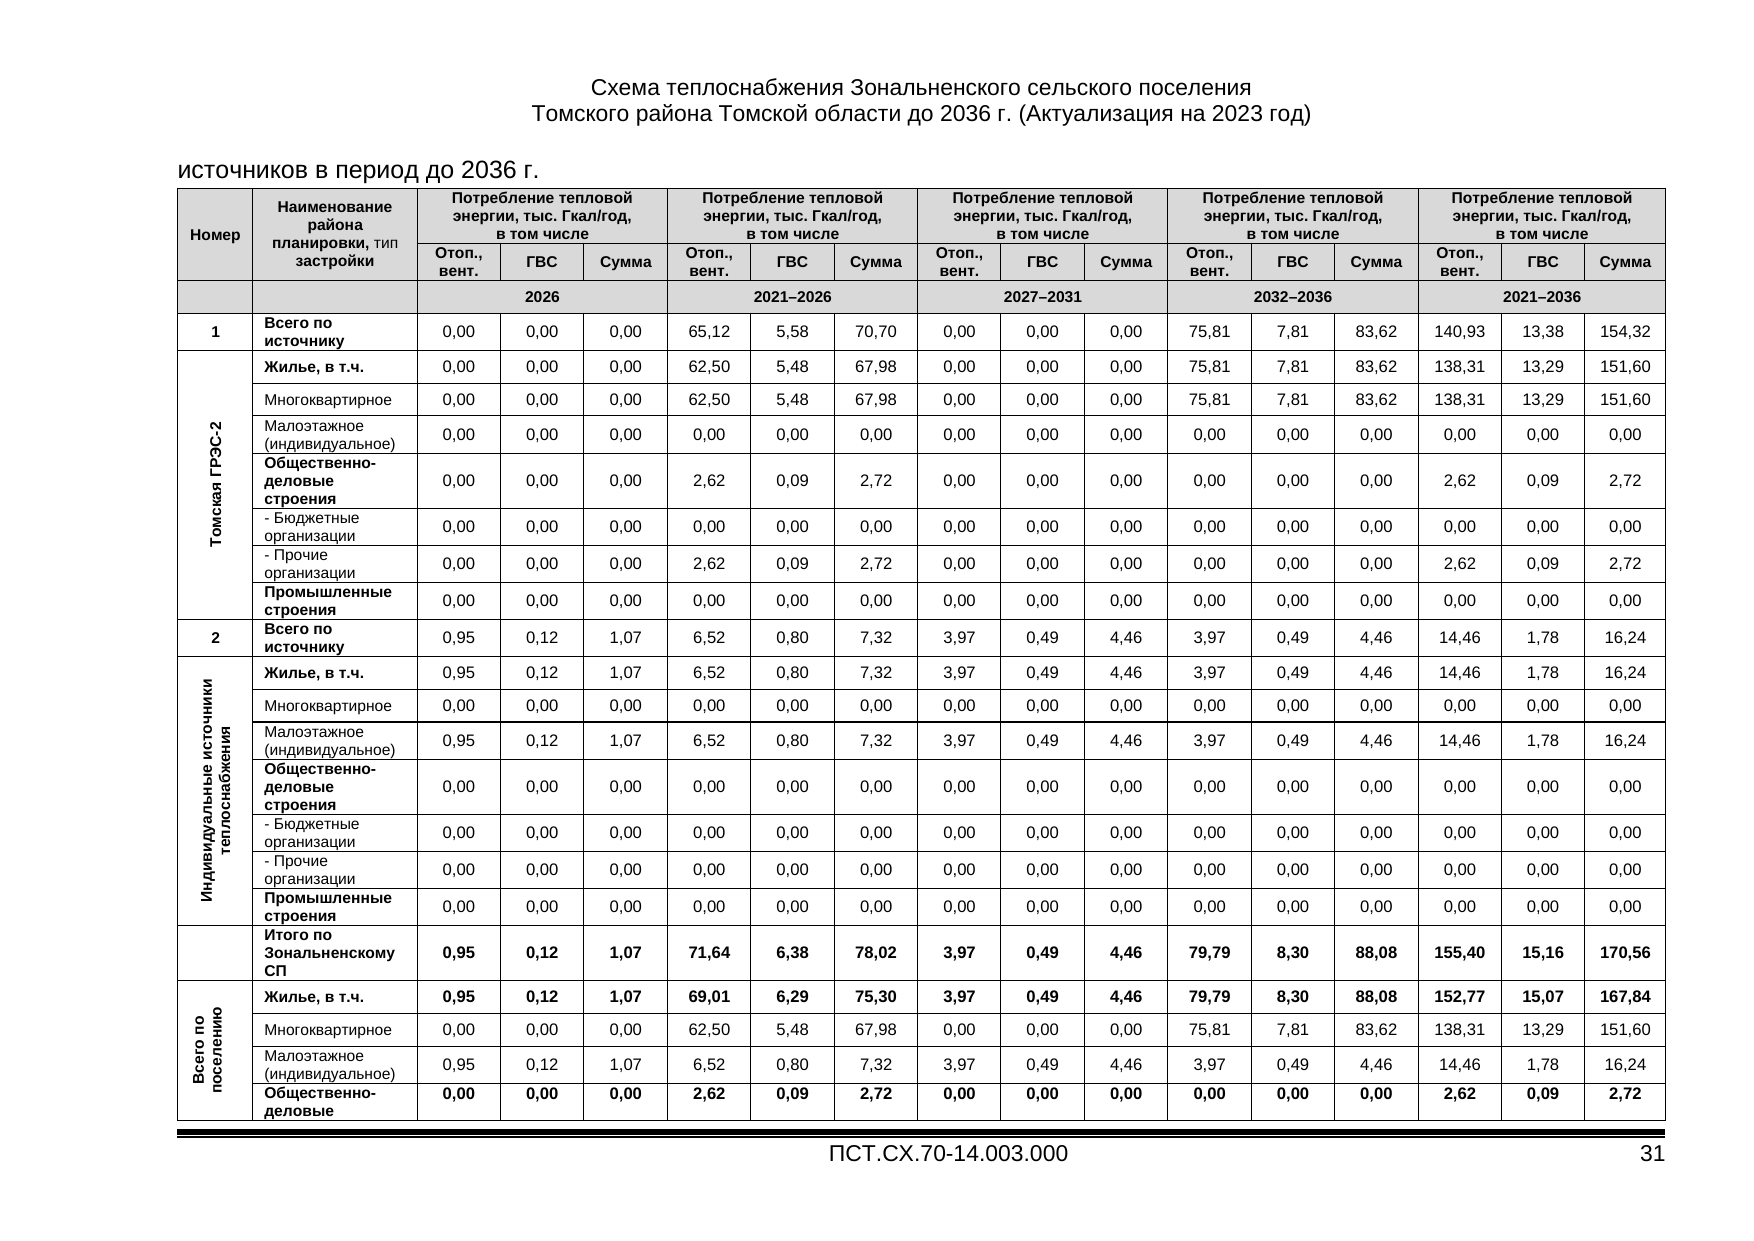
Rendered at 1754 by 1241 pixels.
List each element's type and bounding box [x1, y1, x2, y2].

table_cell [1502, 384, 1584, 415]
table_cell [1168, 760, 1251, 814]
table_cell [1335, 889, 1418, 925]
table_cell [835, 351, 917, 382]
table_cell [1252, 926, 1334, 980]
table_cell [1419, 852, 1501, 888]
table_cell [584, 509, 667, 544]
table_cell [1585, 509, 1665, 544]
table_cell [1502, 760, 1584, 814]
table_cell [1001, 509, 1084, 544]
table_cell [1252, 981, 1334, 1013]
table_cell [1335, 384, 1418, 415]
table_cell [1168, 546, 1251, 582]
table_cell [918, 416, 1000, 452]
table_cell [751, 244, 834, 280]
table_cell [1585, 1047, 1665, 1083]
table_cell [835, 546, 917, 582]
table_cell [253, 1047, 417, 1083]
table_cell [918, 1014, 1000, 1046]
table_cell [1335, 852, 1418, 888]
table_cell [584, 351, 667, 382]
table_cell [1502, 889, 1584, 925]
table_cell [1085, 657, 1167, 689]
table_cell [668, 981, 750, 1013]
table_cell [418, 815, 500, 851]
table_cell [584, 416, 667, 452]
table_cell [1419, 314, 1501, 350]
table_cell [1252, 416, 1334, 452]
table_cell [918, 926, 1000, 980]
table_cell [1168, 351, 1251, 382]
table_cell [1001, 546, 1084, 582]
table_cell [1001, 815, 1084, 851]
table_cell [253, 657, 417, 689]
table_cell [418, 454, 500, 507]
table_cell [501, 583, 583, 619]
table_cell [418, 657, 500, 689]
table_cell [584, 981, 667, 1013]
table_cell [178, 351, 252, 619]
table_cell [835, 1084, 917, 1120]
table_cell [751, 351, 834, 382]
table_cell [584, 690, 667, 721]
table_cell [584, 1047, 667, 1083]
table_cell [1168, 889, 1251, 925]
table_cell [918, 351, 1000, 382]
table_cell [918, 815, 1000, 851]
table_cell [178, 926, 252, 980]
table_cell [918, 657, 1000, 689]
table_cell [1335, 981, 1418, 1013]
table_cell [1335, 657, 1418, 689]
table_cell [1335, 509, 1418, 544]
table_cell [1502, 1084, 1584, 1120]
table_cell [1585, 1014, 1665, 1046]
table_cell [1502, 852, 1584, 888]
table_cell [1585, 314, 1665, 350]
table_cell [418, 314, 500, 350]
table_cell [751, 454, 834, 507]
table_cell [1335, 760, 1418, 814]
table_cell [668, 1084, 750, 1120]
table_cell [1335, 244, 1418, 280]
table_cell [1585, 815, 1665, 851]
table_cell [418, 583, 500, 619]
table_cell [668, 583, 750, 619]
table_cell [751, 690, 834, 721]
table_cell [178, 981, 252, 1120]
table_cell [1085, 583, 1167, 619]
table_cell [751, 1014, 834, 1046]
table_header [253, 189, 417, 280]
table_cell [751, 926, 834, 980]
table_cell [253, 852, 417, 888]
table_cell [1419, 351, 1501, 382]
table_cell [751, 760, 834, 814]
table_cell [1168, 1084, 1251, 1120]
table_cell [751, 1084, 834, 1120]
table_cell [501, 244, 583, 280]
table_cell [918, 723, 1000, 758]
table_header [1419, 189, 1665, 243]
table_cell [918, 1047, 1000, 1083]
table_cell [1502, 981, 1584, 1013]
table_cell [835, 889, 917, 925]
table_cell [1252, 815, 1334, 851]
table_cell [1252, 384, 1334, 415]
text [177, 154, 1665, 183]
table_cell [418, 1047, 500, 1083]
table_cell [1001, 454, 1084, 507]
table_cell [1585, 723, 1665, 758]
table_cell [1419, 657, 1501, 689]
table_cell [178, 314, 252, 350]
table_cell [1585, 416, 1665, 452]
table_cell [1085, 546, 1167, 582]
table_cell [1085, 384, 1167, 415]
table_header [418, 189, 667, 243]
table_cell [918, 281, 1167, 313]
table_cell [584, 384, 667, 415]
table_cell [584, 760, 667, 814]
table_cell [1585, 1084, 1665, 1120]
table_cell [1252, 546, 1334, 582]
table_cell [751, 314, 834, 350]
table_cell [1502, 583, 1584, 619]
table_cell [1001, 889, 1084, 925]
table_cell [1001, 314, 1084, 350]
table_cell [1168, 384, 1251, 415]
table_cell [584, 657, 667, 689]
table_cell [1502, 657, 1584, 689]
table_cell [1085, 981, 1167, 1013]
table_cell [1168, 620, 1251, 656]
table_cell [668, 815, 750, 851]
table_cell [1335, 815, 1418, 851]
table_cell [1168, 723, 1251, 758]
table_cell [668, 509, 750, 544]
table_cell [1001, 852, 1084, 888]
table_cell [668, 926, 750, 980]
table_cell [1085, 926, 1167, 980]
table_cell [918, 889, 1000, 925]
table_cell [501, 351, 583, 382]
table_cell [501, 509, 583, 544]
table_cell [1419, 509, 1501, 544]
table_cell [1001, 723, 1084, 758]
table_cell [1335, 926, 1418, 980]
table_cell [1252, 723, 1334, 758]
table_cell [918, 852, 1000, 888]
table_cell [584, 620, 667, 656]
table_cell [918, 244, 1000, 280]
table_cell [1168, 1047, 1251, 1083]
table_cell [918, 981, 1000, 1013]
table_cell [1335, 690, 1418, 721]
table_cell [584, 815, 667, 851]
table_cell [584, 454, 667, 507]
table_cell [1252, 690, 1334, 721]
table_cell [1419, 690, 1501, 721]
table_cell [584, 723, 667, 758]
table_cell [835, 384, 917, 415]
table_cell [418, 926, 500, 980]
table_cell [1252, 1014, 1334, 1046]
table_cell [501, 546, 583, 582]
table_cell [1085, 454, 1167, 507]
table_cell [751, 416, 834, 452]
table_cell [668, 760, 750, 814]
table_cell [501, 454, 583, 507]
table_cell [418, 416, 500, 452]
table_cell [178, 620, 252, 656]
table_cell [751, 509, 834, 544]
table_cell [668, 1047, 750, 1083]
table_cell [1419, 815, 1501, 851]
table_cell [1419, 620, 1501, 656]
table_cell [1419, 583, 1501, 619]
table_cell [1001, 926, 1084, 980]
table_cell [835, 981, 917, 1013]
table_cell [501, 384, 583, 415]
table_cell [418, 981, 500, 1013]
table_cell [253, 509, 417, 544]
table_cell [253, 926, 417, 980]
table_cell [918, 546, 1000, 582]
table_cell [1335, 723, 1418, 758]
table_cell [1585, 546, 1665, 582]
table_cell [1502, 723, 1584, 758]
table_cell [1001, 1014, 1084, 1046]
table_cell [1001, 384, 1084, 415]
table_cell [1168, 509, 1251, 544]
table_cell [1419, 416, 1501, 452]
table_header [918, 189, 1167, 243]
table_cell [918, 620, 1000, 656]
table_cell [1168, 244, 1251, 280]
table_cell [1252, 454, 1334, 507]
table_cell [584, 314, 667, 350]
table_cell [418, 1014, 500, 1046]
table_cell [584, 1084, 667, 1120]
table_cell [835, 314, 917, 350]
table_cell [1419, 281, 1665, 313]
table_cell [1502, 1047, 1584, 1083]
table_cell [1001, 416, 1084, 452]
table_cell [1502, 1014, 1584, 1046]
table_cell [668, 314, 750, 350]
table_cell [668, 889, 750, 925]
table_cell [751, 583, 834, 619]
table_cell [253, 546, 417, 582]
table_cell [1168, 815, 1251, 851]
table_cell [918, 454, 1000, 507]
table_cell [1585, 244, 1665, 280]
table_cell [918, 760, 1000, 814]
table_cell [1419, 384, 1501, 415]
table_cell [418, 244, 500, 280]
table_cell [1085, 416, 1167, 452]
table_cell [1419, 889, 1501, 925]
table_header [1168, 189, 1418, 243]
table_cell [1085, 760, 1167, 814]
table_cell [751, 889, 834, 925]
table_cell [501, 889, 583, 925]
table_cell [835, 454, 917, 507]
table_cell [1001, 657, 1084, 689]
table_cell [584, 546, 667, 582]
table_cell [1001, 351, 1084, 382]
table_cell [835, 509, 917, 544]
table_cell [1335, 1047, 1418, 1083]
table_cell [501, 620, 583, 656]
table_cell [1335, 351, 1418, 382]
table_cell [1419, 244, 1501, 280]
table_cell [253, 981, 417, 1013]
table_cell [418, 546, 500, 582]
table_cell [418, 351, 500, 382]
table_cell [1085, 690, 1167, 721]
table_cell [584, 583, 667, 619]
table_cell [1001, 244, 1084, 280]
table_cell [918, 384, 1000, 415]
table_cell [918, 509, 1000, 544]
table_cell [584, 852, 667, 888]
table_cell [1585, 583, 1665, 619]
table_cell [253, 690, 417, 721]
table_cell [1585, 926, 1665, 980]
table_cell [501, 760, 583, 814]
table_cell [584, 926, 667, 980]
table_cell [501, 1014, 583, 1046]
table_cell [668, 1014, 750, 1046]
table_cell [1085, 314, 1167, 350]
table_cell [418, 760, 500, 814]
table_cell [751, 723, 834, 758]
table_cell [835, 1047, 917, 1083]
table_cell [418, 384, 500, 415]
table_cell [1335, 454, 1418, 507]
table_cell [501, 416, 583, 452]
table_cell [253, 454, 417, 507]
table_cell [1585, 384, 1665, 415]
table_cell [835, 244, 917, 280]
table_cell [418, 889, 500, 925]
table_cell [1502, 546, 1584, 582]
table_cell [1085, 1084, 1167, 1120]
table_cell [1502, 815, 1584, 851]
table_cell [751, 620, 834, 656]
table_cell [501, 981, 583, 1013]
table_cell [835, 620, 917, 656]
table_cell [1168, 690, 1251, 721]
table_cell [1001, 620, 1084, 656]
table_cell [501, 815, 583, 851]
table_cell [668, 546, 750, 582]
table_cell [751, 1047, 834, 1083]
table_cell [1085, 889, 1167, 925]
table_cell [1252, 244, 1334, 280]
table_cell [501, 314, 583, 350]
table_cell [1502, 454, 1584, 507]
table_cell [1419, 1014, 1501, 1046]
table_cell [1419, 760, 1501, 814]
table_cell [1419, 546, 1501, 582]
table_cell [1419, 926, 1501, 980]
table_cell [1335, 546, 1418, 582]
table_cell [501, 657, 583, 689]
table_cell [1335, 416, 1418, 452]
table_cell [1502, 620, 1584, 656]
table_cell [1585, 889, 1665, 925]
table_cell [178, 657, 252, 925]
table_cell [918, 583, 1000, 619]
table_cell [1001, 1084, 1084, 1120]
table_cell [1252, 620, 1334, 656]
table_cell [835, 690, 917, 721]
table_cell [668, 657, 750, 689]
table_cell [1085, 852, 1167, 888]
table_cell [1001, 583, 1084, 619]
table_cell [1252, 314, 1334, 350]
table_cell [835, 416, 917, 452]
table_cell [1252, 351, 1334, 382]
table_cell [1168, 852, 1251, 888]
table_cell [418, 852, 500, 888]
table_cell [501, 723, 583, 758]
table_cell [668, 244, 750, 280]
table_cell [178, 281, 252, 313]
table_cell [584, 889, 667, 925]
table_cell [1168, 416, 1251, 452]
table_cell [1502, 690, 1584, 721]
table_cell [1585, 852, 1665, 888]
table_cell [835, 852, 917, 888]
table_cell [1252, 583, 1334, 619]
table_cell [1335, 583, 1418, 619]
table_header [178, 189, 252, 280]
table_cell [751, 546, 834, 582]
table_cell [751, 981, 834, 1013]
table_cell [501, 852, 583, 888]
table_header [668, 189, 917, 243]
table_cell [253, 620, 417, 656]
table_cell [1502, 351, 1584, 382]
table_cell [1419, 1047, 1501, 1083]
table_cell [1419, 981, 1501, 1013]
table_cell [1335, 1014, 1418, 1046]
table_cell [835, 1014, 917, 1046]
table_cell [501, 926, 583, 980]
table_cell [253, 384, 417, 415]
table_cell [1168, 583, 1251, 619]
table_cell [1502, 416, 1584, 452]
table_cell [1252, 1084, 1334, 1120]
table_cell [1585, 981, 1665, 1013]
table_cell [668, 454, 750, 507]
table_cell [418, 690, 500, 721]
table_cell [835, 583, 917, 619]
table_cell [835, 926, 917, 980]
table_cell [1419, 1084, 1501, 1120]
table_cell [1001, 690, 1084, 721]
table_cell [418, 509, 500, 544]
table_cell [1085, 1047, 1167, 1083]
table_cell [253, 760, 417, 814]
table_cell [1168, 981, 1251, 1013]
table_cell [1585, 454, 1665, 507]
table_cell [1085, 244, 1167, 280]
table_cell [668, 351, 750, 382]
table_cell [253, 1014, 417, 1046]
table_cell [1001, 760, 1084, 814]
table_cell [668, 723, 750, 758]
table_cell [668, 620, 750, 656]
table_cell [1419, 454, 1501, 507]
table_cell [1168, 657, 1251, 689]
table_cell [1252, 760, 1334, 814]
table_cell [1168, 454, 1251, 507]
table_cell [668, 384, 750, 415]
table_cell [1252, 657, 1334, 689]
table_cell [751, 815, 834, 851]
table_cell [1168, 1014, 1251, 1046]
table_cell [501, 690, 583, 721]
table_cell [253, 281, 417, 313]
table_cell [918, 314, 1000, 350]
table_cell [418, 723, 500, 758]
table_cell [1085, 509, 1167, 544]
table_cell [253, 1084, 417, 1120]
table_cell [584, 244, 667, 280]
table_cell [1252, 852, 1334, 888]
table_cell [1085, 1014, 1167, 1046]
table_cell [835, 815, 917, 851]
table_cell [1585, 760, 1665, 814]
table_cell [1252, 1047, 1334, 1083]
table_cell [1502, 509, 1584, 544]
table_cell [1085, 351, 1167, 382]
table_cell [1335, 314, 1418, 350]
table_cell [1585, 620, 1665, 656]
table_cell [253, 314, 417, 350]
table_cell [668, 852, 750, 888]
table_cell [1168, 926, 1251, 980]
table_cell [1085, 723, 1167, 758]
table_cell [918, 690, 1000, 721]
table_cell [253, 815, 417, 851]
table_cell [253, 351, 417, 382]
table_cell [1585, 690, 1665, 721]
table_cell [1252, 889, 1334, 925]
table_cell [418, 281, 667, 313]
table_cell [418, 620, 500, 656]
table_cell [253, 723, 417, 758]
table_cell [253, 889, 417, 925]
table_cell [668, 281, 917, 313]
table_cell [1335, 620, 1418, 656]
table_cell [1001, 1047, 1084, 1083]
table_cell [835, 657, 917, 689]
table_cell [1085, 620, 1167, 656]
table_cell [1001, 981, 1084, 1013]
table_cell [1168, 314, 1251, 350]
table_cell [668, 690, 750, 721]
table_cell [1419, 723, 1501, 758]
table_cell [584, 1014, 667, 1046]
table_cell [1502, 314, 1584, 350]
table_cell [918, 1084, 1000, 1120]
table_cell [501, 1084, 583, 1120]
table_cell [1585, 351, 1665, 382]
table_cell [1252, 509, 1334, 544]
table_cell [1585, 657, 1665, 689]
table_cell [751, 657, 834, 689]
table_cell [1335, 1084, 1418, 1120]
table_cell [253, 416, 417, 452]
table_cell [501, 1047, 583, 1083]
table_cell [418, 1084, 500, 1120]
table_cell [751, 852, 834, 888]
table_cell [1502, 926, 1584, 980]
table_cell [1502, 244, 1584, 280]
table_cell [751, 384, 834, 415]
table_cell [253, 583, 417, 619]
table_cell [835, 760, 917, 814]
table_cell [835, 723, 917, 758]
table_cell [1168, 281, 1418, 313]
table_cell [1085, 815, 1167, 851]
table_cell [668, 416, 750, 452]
